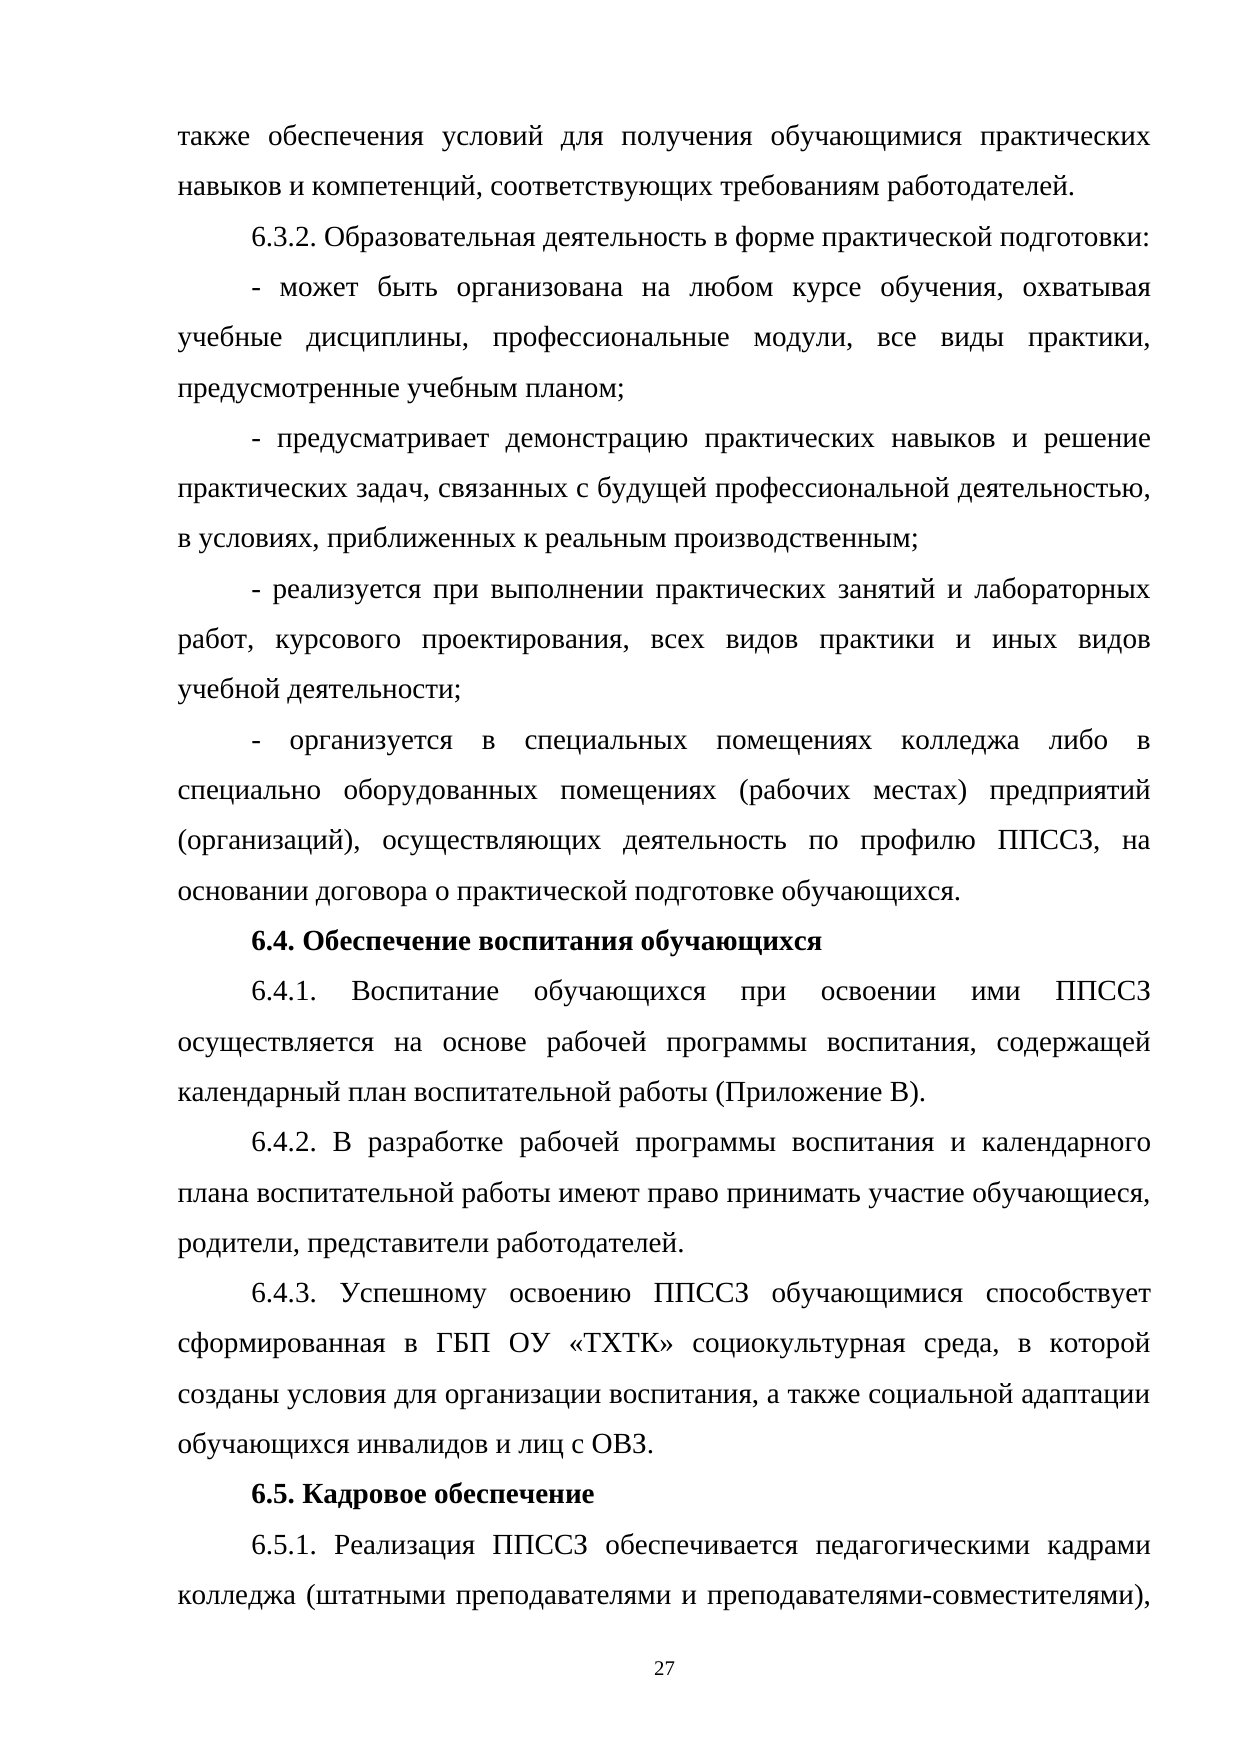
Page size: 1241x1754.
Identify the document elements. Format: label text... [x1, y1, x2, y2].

text - предусматривает демонстрацию практических навыков и решение практических задач, связанных с будущей профессиональной деятельностью, в условиях, приближенных к реальным производственным; [177, 420, 1152, 554]
text - организуется в специальных помещениях колледжа либо в специально оборудованных помещениях (рабочих местах) предприятий (организаций), осуществляющих деятельность по профилю ППССЗ, на основании договора о практической подготовке обучающихся. [177, 722, 1152, 906]
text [177, 1527, 1152, 1611]
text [177, 118, 1152, 202]
text 6.5. Кадровое обеспечение [177, 1477, 1152, 1510]
text 6.4.2. В разработке рабочей программы воспитания и календарного плана воспитательной работы имеют право принимать участие обучающиеся, родители, представители работодателей. [177, 1124, 1152, 1258]
text 6.4.3. Успешному освоению ППССЗ обучающимися способствует сформированная в ГБП ОУ «ТХТК» социокультурная среда, в которой созданы условия для организации воспитания, а также социальной адаптации обучающихся инвалидов и лиц с ОВЗ. [177, 1275, 1152, 1460]
text 6.4. Обеспечение воспитания обучающихся [177, 923, 1152, 957]
text 6.3.2. Образовательная деятельность в форме практической подготовки: [177, 219, 1152, 252]
text - может быть организована на любом курсе обучения, охватывая учебные дисциплины, профессиональные модули, все виды практики, предусмотренные учебным планом; [177, 269, 1152, 403]
text - реализуется при выполнении практических занятий и лабораторных работ, курсового проектирования, всех видов практики и иных видов учебной деятельности; [177, 571, 1152, 705]
text 6.4.1. Воспитание обучающихся при освоении ими ППССЗ осуществляется на основе рабочей программы воспитания, содержащей календарный план воспитательной работы (Приложение В). [177, 973, 1152, 1108]
